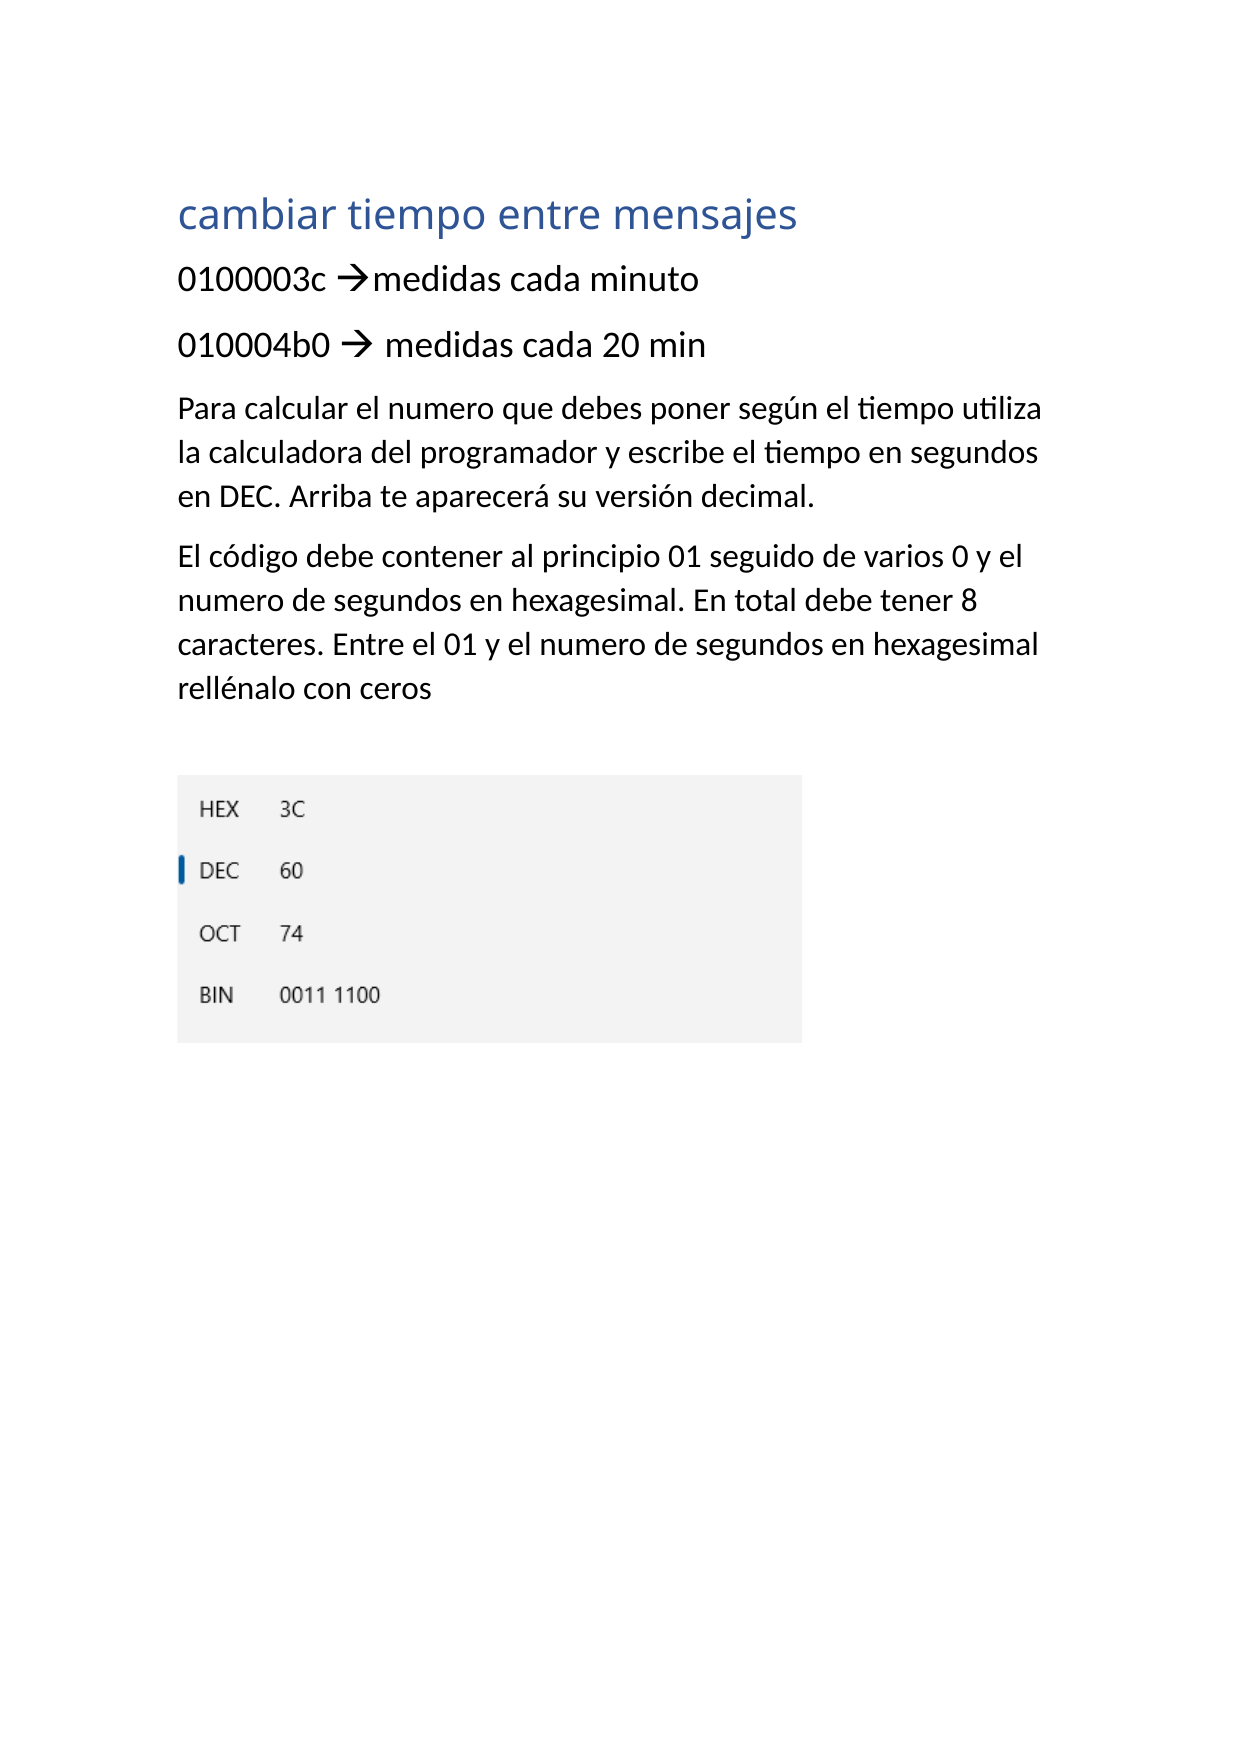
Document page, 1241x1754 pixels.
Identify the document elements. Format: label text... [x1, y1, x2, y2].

text El código debe contener al principio 01 seguido de varios 0 y el numero de segundos en hexagesimal. En total debe tener 8 caracteres. Entre el 01 y el numero de segundos en hexagesimal rellénalo con ceros [177, 536, 1063, 708]
text 010004b0 medidas cada 20 min [177, 321, 1063, 367]
picture [177, 775, 803, 1043]
text 0100003c medidas cada minuto [177, 255, 1063, 301]
subtitle cambiar tiempo entre mensajes [177, 185, 1063, 242]
text Para calcular el numero que debes poner según el tiempo utiliza la calculadora del programador y escribe el tiempo en segundos en DEC. Arriba te aparecerá su versión decimal. [177, 387, 1063, 516]
